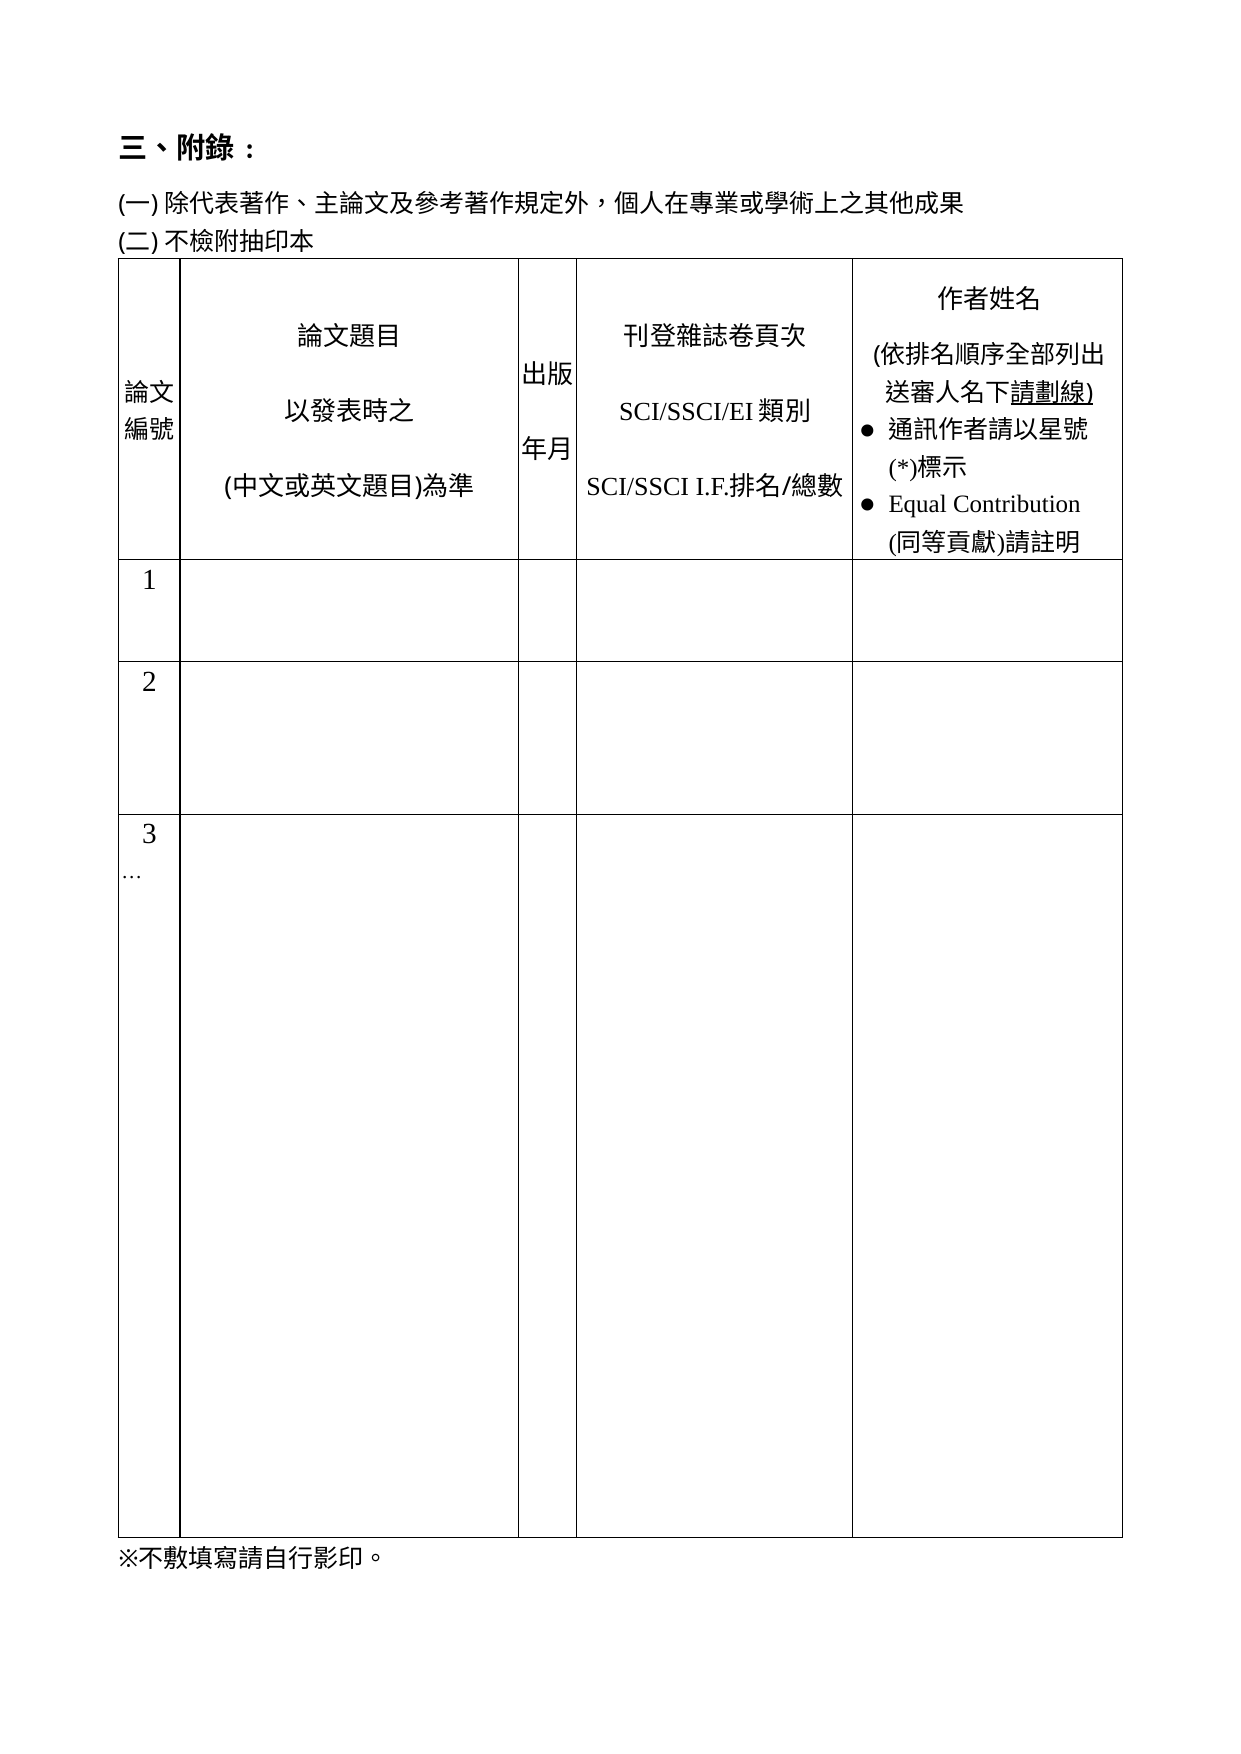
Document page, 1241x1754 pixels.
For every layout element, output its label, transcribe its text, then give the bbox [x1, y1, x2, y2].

table_cell [519, 815, 576, 1537]
table_cell [519, 662, 576, 813]
table_cell [577, 815, 852, 1537]
table_header 論文題目 以發表時之 (中文或英文題目)為準 [181, 259, 518, 559]
table_cell 2 [119, 662, 179, 813]
table_cell [181, 560, 518, 661]
table_cell [577, 560, 852, 661]
text 三、附錄﹕ [118, 108, 1122, 183]
table_cell [181, 815, 518, 1537]
table_cell 3 … [119, 815, 179, 1537]
table_cell [181, 662, 518, 813]
text ※不敷填寫請自行影印。 [118, 1538, 1122, 1576]
table_header 論文編號 [119, 259, 179, 559]
table_cell [853, 560, 1122, 661]
table_header 刊登雜誌卷頁次 SCI/SSCI/EI類別 SCI/SSCI I.F.排名/總數 [577, 259, 852, 559]
table_cell [853, 662, 1122, 813]
text (二) 不檢附抽印本 [118, 221, 1122, 258]
table_header 出版年月 [519, 259, 576, 559]
table_cell [519, 560, 576, 661]
table_cell [853, 815, 1122, 1537]
table_cell [577, 662, 852, 813]
table_cell 1 [119, 560, 179, 661]
table_header 作者姓名 (依排名順序全部列出 送審人名下請劃線) 通訊作者請以星號 (*)標示 Equal Contribution (同等貢獻)請註明 [853, 259, 1122, 559]
text (一) 除代表著作、主論文及參考著作規定外，個人在專業或學術上之其他成果 [118, 183, 1122, 221]
